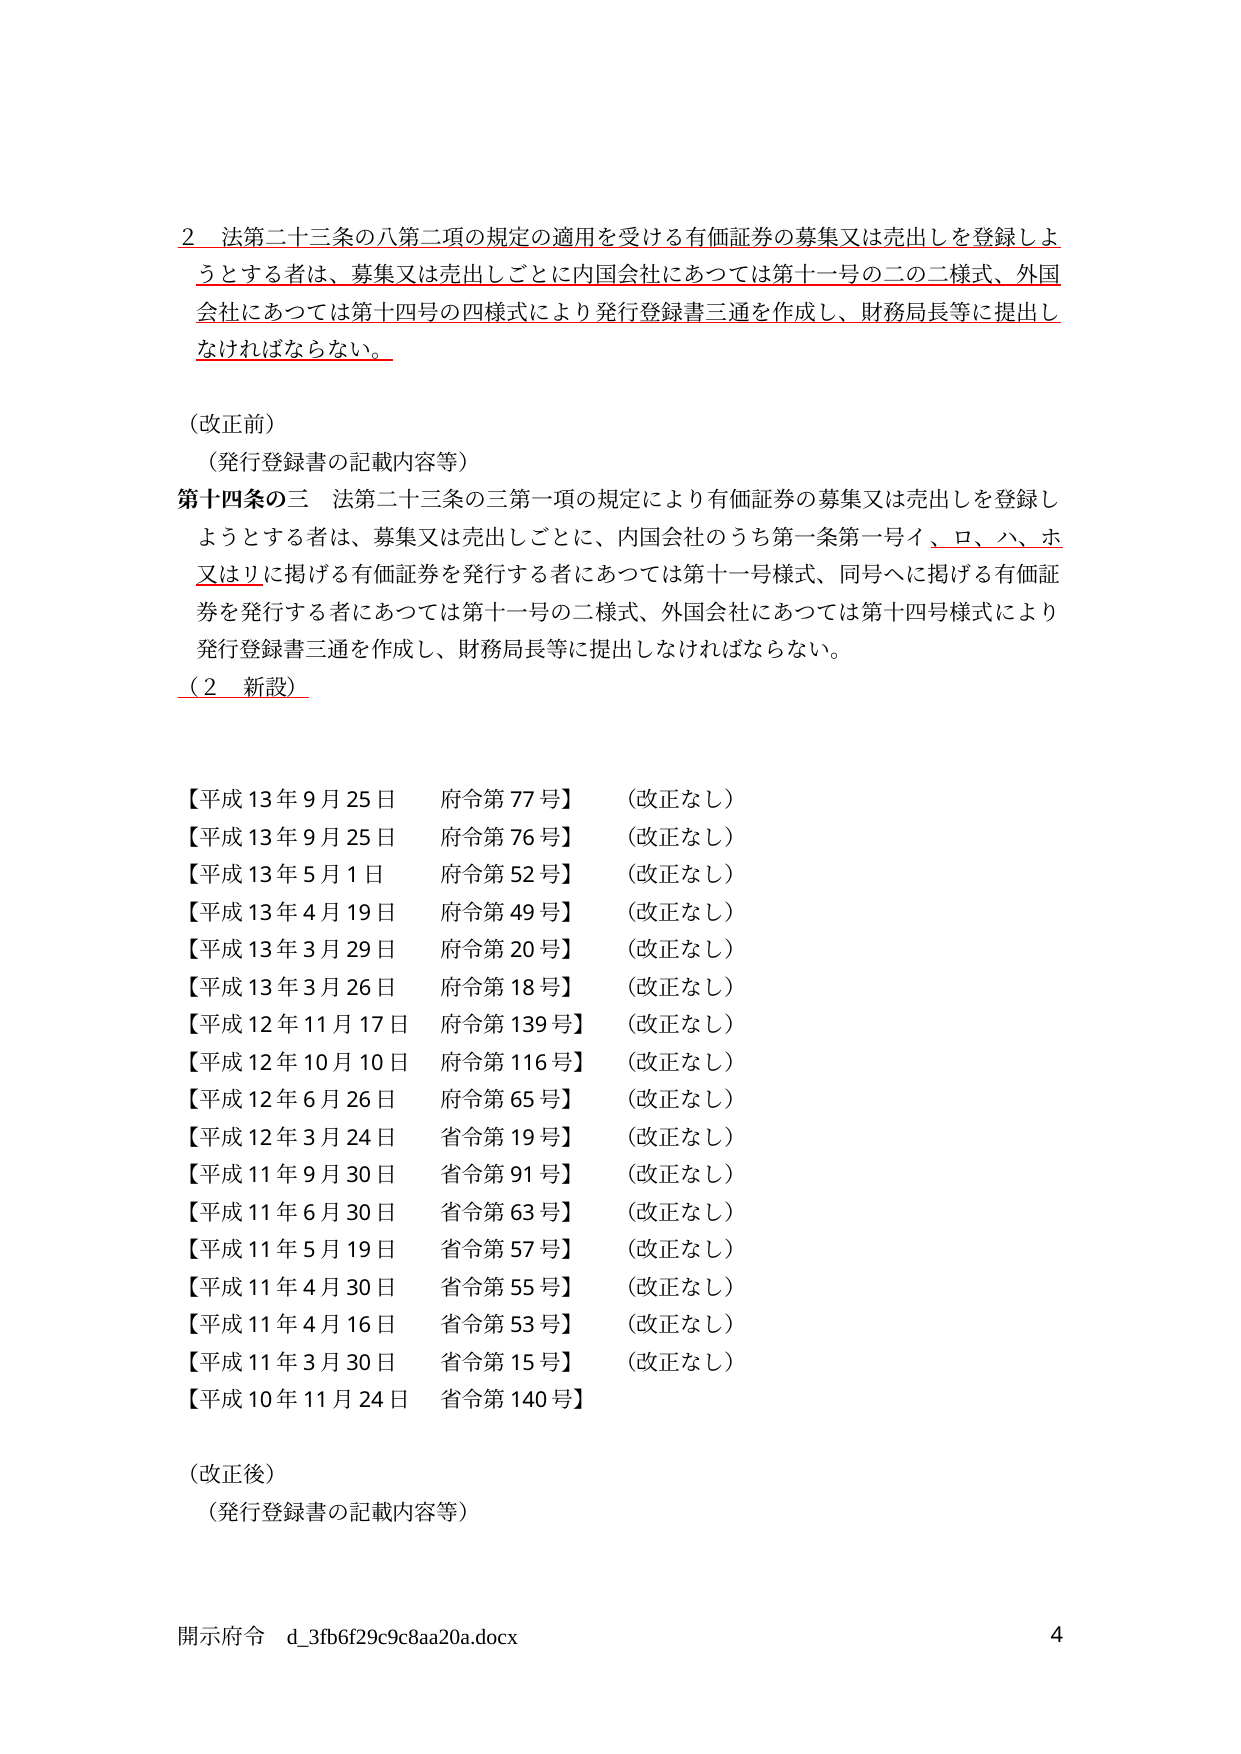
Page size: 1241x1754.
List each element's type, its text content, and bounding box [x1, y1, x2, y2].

text （改正前） [177, 404, 1063, 442]
text ２ 法第二十三条の八第二項の規定の適用を受ける有価証券の募集又は売出しを登録しようとする者は、募集又は売出しごとに内国会社にあつては第十一号の二の二様式、外国会社にあつては第十四号の四様式により発行登録書三通を作成し、財務局長等に提出しなければならない。 [177, 217, 1063, 367]
text 【平成12年6月26日 府令第65号】 （改正なし） [177, 1079, 1063, 1117]
text 【平成10年11月24日 省令第140号】 [177, 1379, 1063, 1417]
text 【平成11年3月30日 省令第15号】 （改正なし） [177, 1342, 1063, 1379]
text 第十四条の三 法第二十三条の三第一項の規定により有価証券の募集又は売出しを登録しようとする者は、募集又は売出しごとに、内国会社のうち第一条第一号イ、ロ、ハ、ホ又はリに掲げる有価証券を発行する者にあつては第十一号様式、同号ヘに掲げる有価証券を発行する者にあつては第十一号の二様式、外国会社にあつては第十四号様式により発行登録書三通を作成し、財務局長等に提出しなければならない。 [177, 479, 1063, 667]
text （発行登録書の記載内容等） [196, 442, 1063, 479]
text 【平成13年3月26日 府令第18号】 （改正なし） [177, 967, 1063, 1004]
text （２ 新設） [177, 667, 1063, 704]
text 【平成12年11月17日 府令第139号】 （改正なし） [177, 1004, 1063, 1042]
text （発行登録書の記載内容等） [196, 1492, 1063, 1529]
text 【平成12年10月10日 府令第116号】 （改正なし） [177, 1042, 1063, 1079]
text 【平成11年4月16日 省令第53号】 （改正なし） [177, 1304, 1063, 1342]
text 【平成13年3月29日 府令第20号】 （改正なし） [177, 929, 1063, 967]
text 【平成13年9月25日 府令第76号】 （改正なし） [177, 817, 1063, 854]
text 【平成11年9月30日 省令第91号】 （改正なし） [177, 1154, 1063, 1192]
text 【平成12年3月24日 省令第19号】 （改正なし） [177, 1117, 1063, 1154]
text 【平成11年5月19日 省令第57号】 （改正なし） [177, 1229, 1063, 1267]
text 【平成13年4月19日 府令第49号】 （改正なし） [177, 892, 1063, 929]
text 【平成11年4月30日 省令第55号】 （改正なし） [177, 1267, 1063, 1304]
text 【平成13年9月25日 府令第77号】 （改正なし） [177, 779, 1063, 817]
text （改正後） [177, 1454, 1063, 1492]
text 【平成13年5月1日 府令第52号】 （改正なし） [177, 854, 1063, 892]
text 【平成11年6月30日 省令第63号】 （改正なし） [177, 1192, 1063, 1229]
